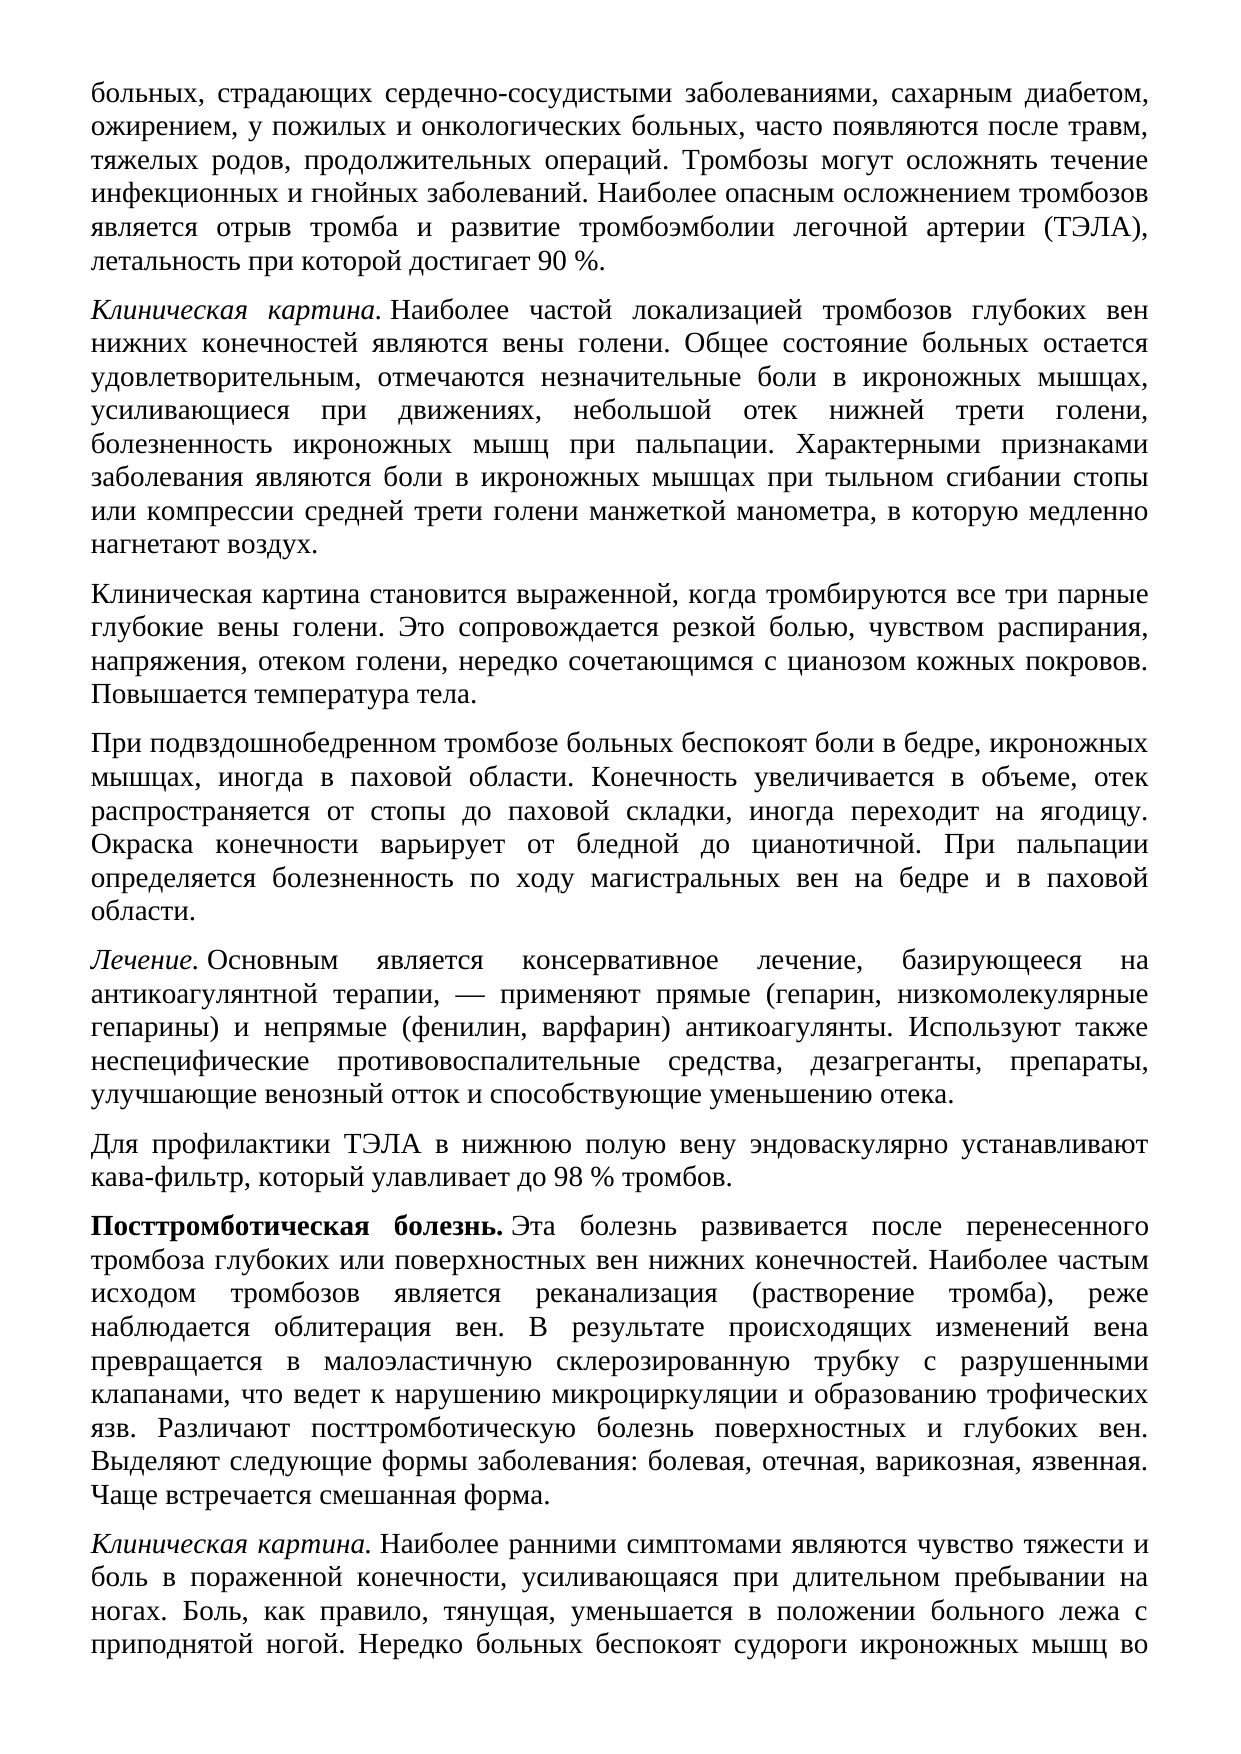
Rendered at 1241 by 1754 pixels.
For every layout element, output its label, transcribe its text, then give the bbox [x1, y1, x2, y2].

text Для профилактики ТЭЛА в нижнюю полую вену эндоваскулярно устанавливают кава-фильтр, который улавливает до 98 % тромбов. [91, 1126, 1149, 1193]
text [91, 75, 1149, 276]
text Клиническая картина. Наиболее частой локализацией тромбозов глубоких вен нижних конечностей являются вены голени. Общее состояние больных остается удовлетворительным, отмечаются незначительные боли в икроножных мышцах, усиливающиеся при движениях, небольшой отек нижней трети голени, болезненность икроножных мышц при пальпации. Характерными признаками заболевания являются боли в икроножных мышцах при тыльном сгибании стопы или компрессии средней трети голени манжеткой манометра, в которую медленно нагнетают воздух. [91, 292, 1149, 560]
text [91, 1526, 1149, 1660]
text При подвздошнобедренном тромбозе больных беспокоят боли в бедре, икроножных мышцах, иногда в паховой области. Конечность увеличивается в объеме, отек распространяется от стопы до паховой складки, иногда переходит на ягодицу. Окраска конечности варьирует от бледной до цианотичной. При пальпации определяется болезненность по ходу магистральных вен на бедре и в паховой области. [91, 726, 1149, 927]
text Клиническая картина становится выраженной, когда тромбируются все три парные глубокие вены голени. Это сопровождается резкой болью, чувством распирания, напряжения, отеком голени, нередко сочетающимся с цианозом кожных покровов. Повышается температура тела. [91, 576, 1149, 710]
text Лечение. Основным является консервативное лечение, базирующееся на антикоагулянтной терапии, — применяют прямые (гепарин, низкомолекулярные гепарины) и непрямые (фенилин, варфарин) антикоагулянты. Используют также неспецифические противовоспалительные средства, дезагреганты, препараты, улучшающие венозный отток и способствующие уменьшению отека. [91, 942, 1149, 1110]
text Посттромботическая болезнь. Эта болезнь развивается после перенесенного тромбоза глубоких или поверхностных вен нижних конечностей. Наиболее частым исходом тромбозов является реканализация (растворение тромба), реже наблюдается облитерация вен. В результате происходящих изменений вена превращается в малоэластичную склерозированную трубку с разрушенными клапанами, что ведет к нарушению микроциркуляции и образованию трофических язв. Различают посттромботическую болезнь поверхностных и глубоких вен. Выделяют следующие формы заболевания: болевая, отечная, варикозная, язвенная. Чаще встречается смешанная форма. [91, 1208, 1149, 1510]
